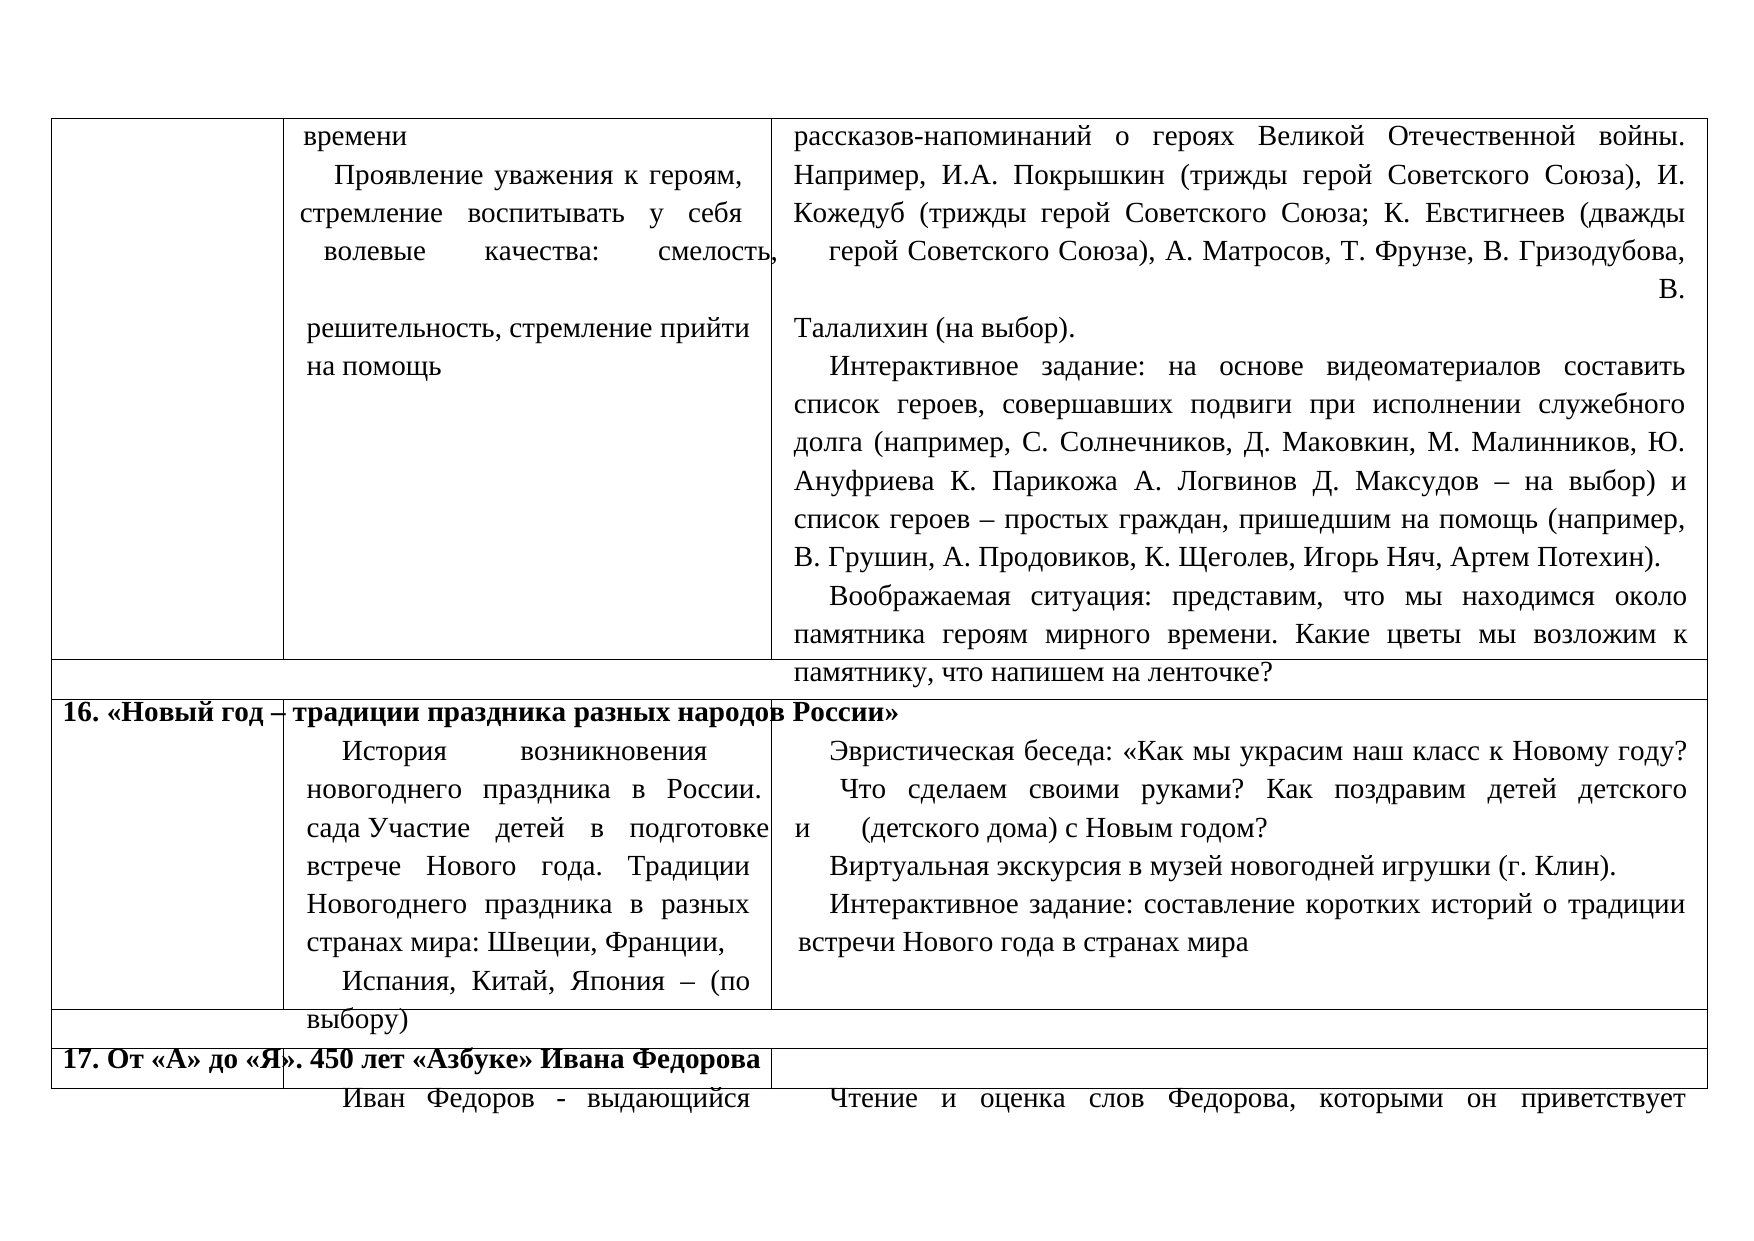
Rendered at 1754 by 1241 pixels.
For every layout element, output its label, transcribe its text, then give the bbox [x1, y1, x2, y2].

text 16. «Новый год – традиции праздника разных народов России» [62, 694, 1687, 728]
text решительность, стремление прийти Талалихин (на выбор). [306, 310, 1687, 343]
text встрече Нового года. Традиции Виртуальная экскурсия в музей новогодней игрушки (г. Клин). Новогоднего праздника в разных Интерактивное задание: составление коротких историй о традиции странах мира: Швеции, Франции, встречи Нового года в странах мира [306, 848, 1692, 958]
text 17. От «А» до «Я». 450 лет «Азбуке» Ивана Федорова [62, 1041, 1687, 1074]
text История возникновения Эвристическая беседа: «Как мы украсим наш класс к Новому году? новогоднего праздника в России. Что сделаем своими руками? Как поздравим детей детского сада Участие детей в подготовке и (детского дома) с Новым годом? [306, 733, 1687, 843]
text Воображаемая ситуация: представим, что мы находимся около памятника героям мирного времени. Какие цветы мы возложим к памятнику, что напишем на ленточке? [794, 578, 1687, 688]
text Иван Федоров - выдающийся Чтение и оценка слов Федорова, которыми он приветствует [342, 1080, 1687, 1114]
text Испания, Китай, Япония – (по выбору) [306, 963, 757, 1035]
text времени рассказов-напоминаний о героях Великой Отечественной войны. Проявление уважения к героям, Например, И.А. Покрышкин (трижды герой Советского Союза), И. стремление воспитывать у себя Кожедуб (трижды герой Советского Союза; К. Евстигнеев (дважды волевые качества: смелость, герой Советского Союза), А. Матросов, Т. Фрунзе, В. Гризодубова, В. [299, 118, 1685, 305]
text на помощь Интерактивное задание: на основе видеоматериалов составить список героев, совершавших подвиги при исполнении служебного долга (например, С. Солнечников, Д. Маковкин, М. Малинников, Ю. Ануфриева К. Парикожа А. Логвинов Д. Максудов – на выбор) и список героев – простых граждан, пришедшим на помощь (например, В. Грушин, А. Продовиков, К. Щеголев, Игорь Няч, Артем Потехин). [306, 348, 1693, 573]
